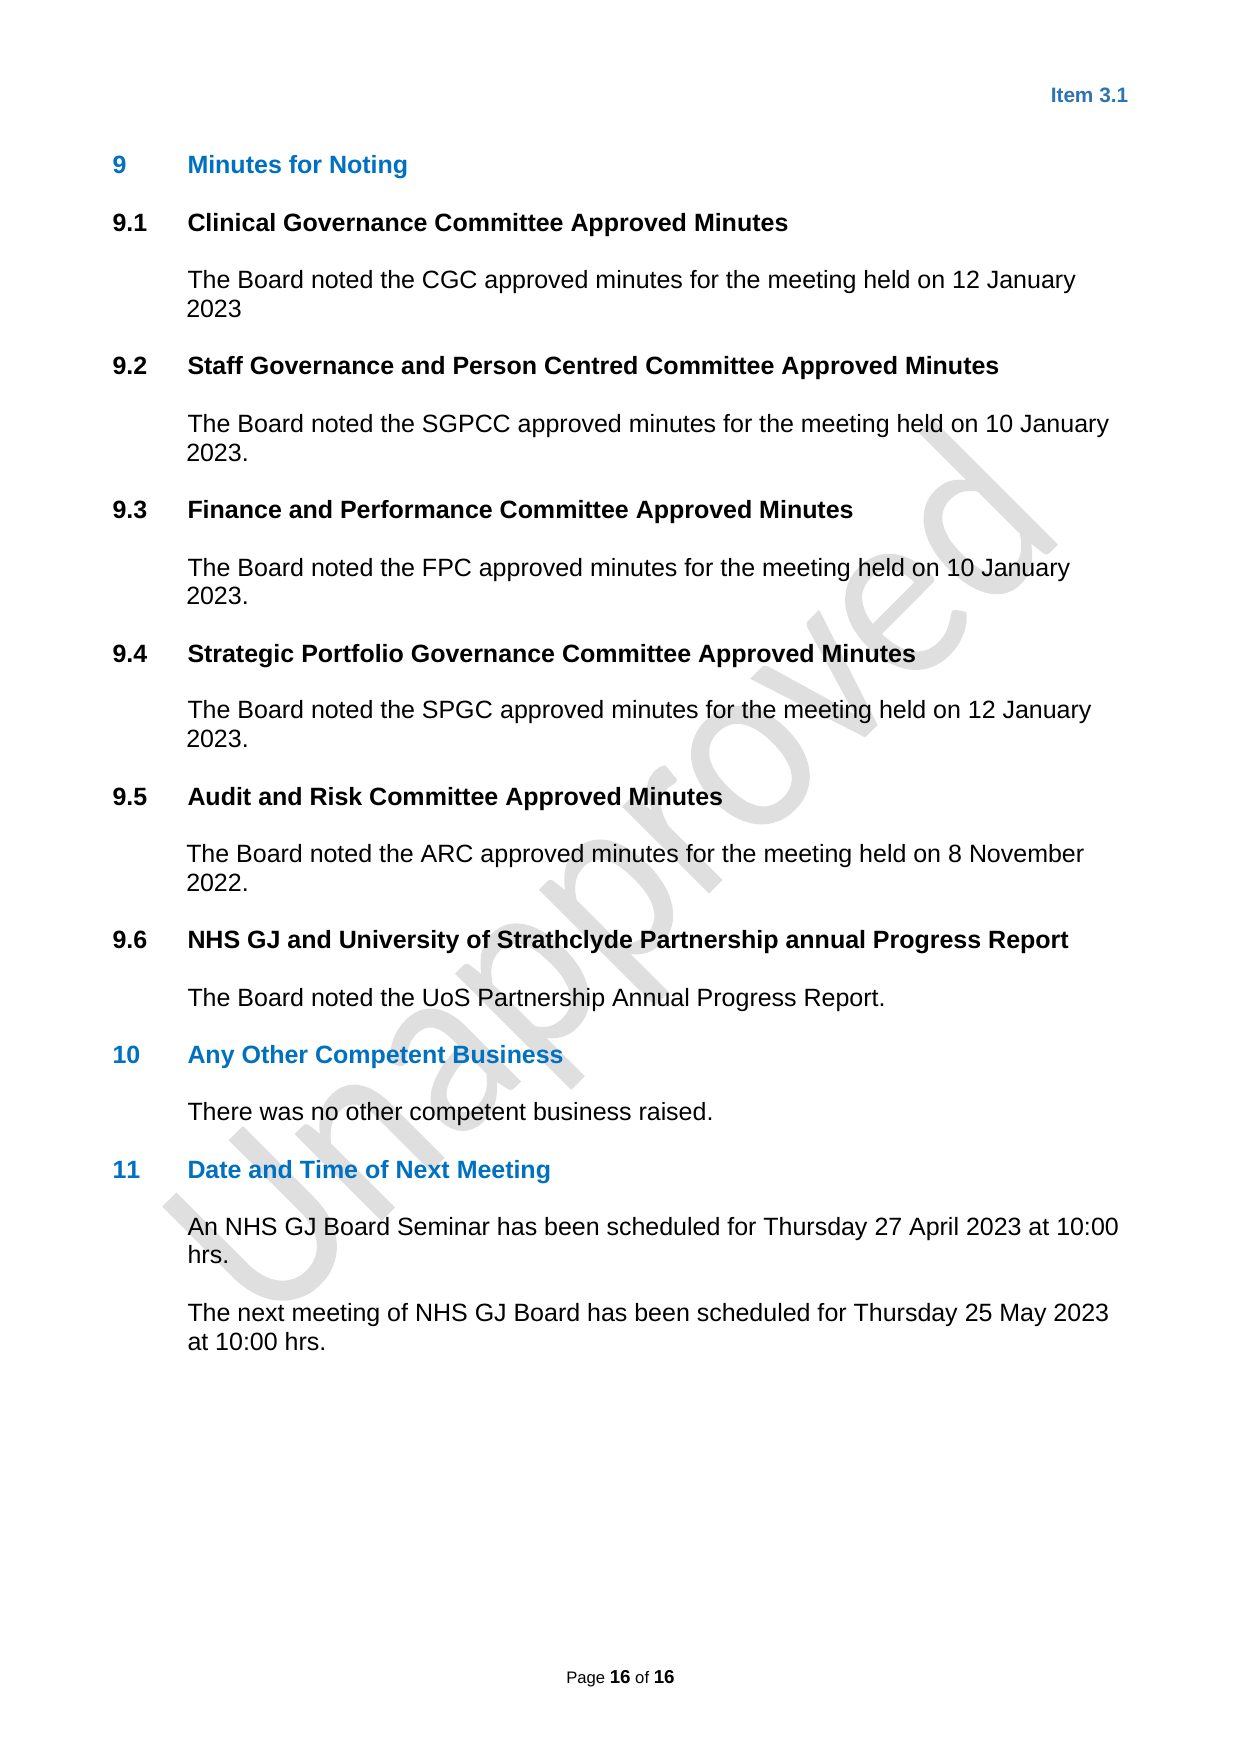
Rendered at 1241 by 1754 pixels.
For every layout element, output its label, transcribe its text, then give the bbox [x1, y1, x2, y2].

text The Board noted the ARC approved minutes for the meeting held on 8 November 2022. [186, 839, 1128, 897]
text 9.3 Finance and Performance Committee Approved Minutes [112, 495, 1128, 524]
text The next meeting of NHS GJ Board has been scheduled for Thursday 25 May 2023 at 10:00 hrs. [187, 1298, 1128, 1355]
text 9.1 Clinical Governance Committee Approved Minutes [112, 207, 1128, 236]
text The Board noted the SPGC approved minutes for the meeting held on 12 January 2023. [186, 696, 1128, 753]
text There was no other competent business raised. [112, 1097, 1128, 1126]
text 11 Date and Time of Next Meeting [112, 1155, 1128, 1183]
text 9.5 Audit and Risk Committee Approved Minutes [112, 782, 1128, 811]
text 9.2 Staff Governance and Person Centred Committee Approved Minutes [112, 351, 1128, 380]
text The Board noted the SGPCC approved minutes for the meeting held on 10 January 2023. [186, 409, 1128, 466]
text 10 Any Other Competent Business [112, 1041, 1128, 1069]
text 9.6 NHS GJ and University of Strathclyde Partnership annual Progress Report [112, 926, 1128, 954]
text An NHS GJ Board Seminar has been scheduled for Thursday 27 April 2023 at 10:00 hrs. [187, 1212, 1128, 1269]
text The Board noted the UoS Partnership Annual Progress Report. [112, 983, 1128, 1012]
text The Board noted the CGC approved minutes for the meeting held on 12 January 2023 [186, 265, 1128, 322]
text The Board noted the FPC approved minutes for the meeting held on 10 January 2023. [186, 552, 1128, 610]
text 9.4 Strategic Portfolio Governance Committee Approved Minutes [112, 639, 1128, 667]
text 9 Minutes for Noting [112, 150, 1128, 179]
